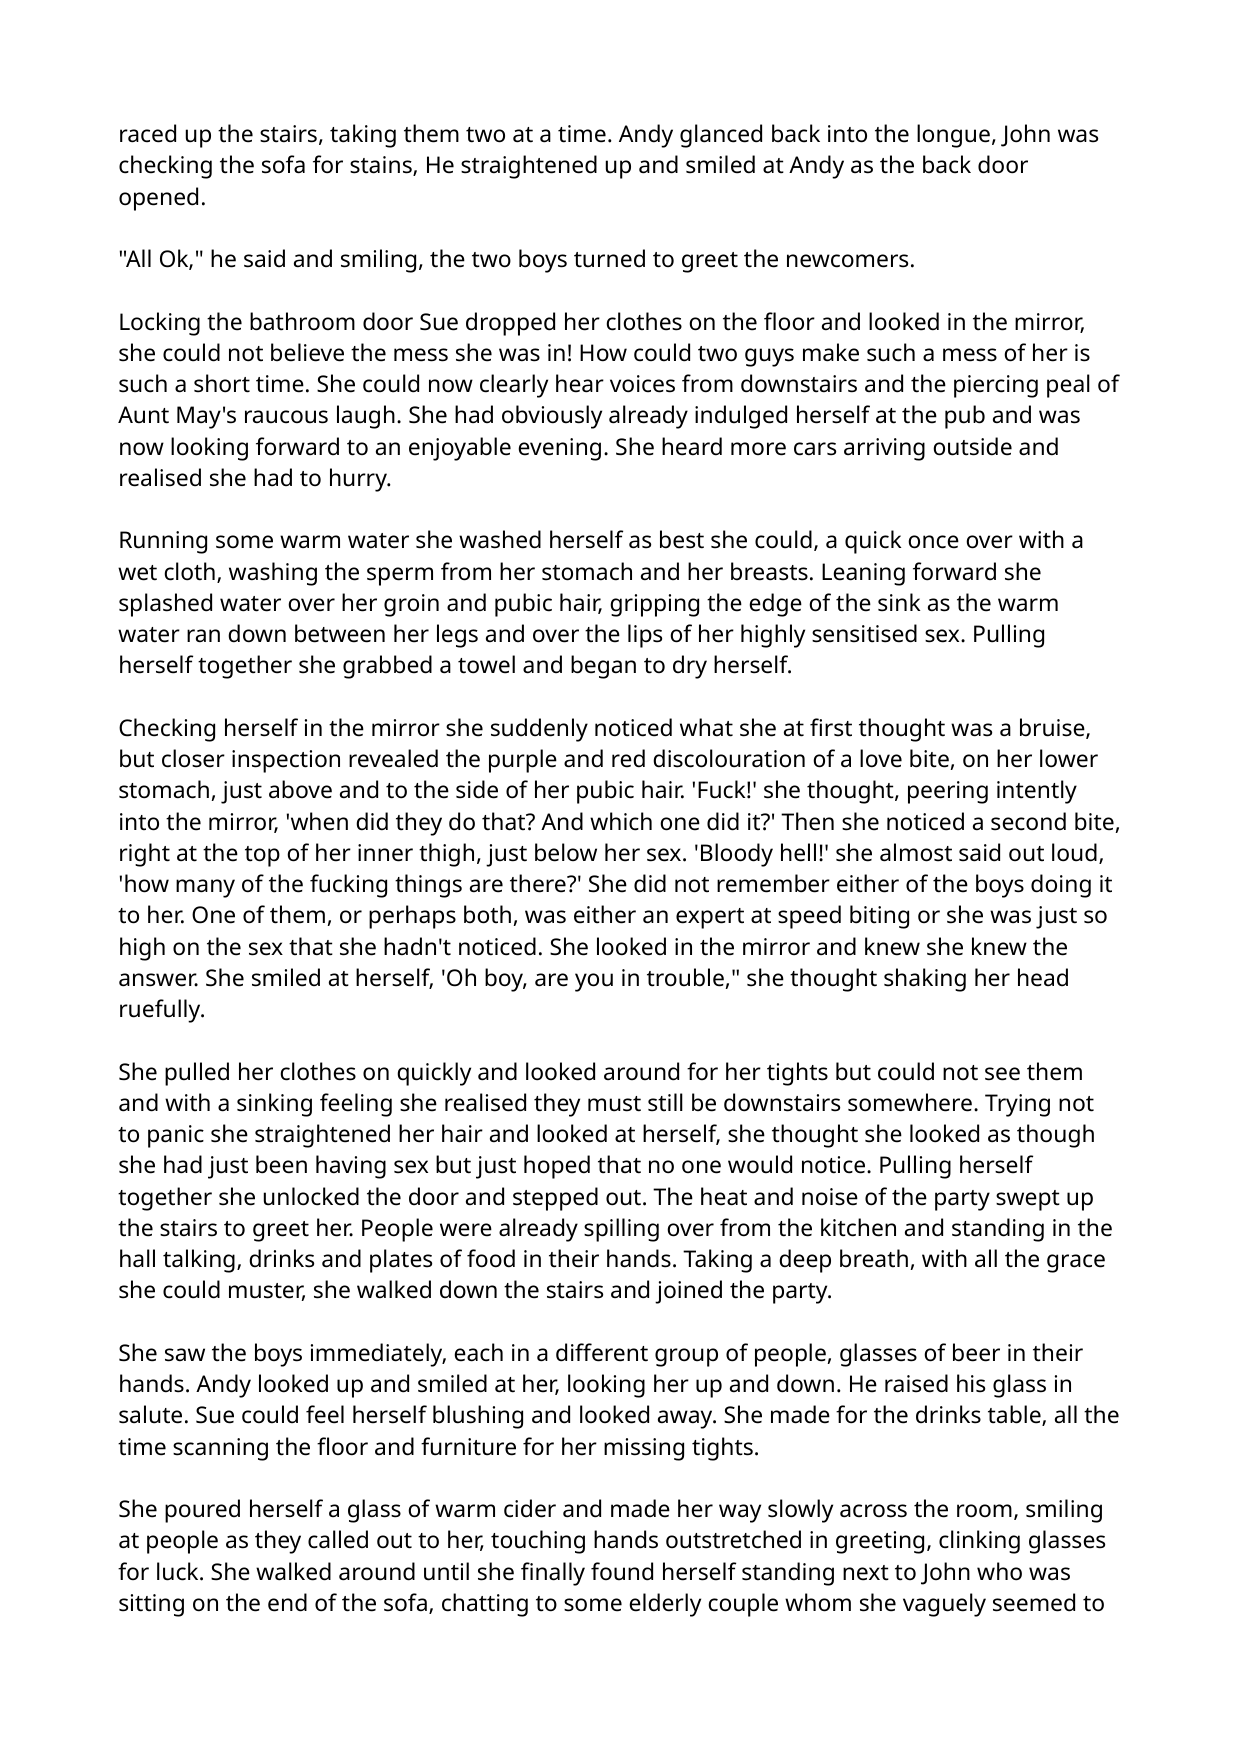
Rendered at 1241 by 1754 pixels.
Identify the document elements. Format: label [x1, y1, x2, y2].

text [118, 118, 1122, 1618]
